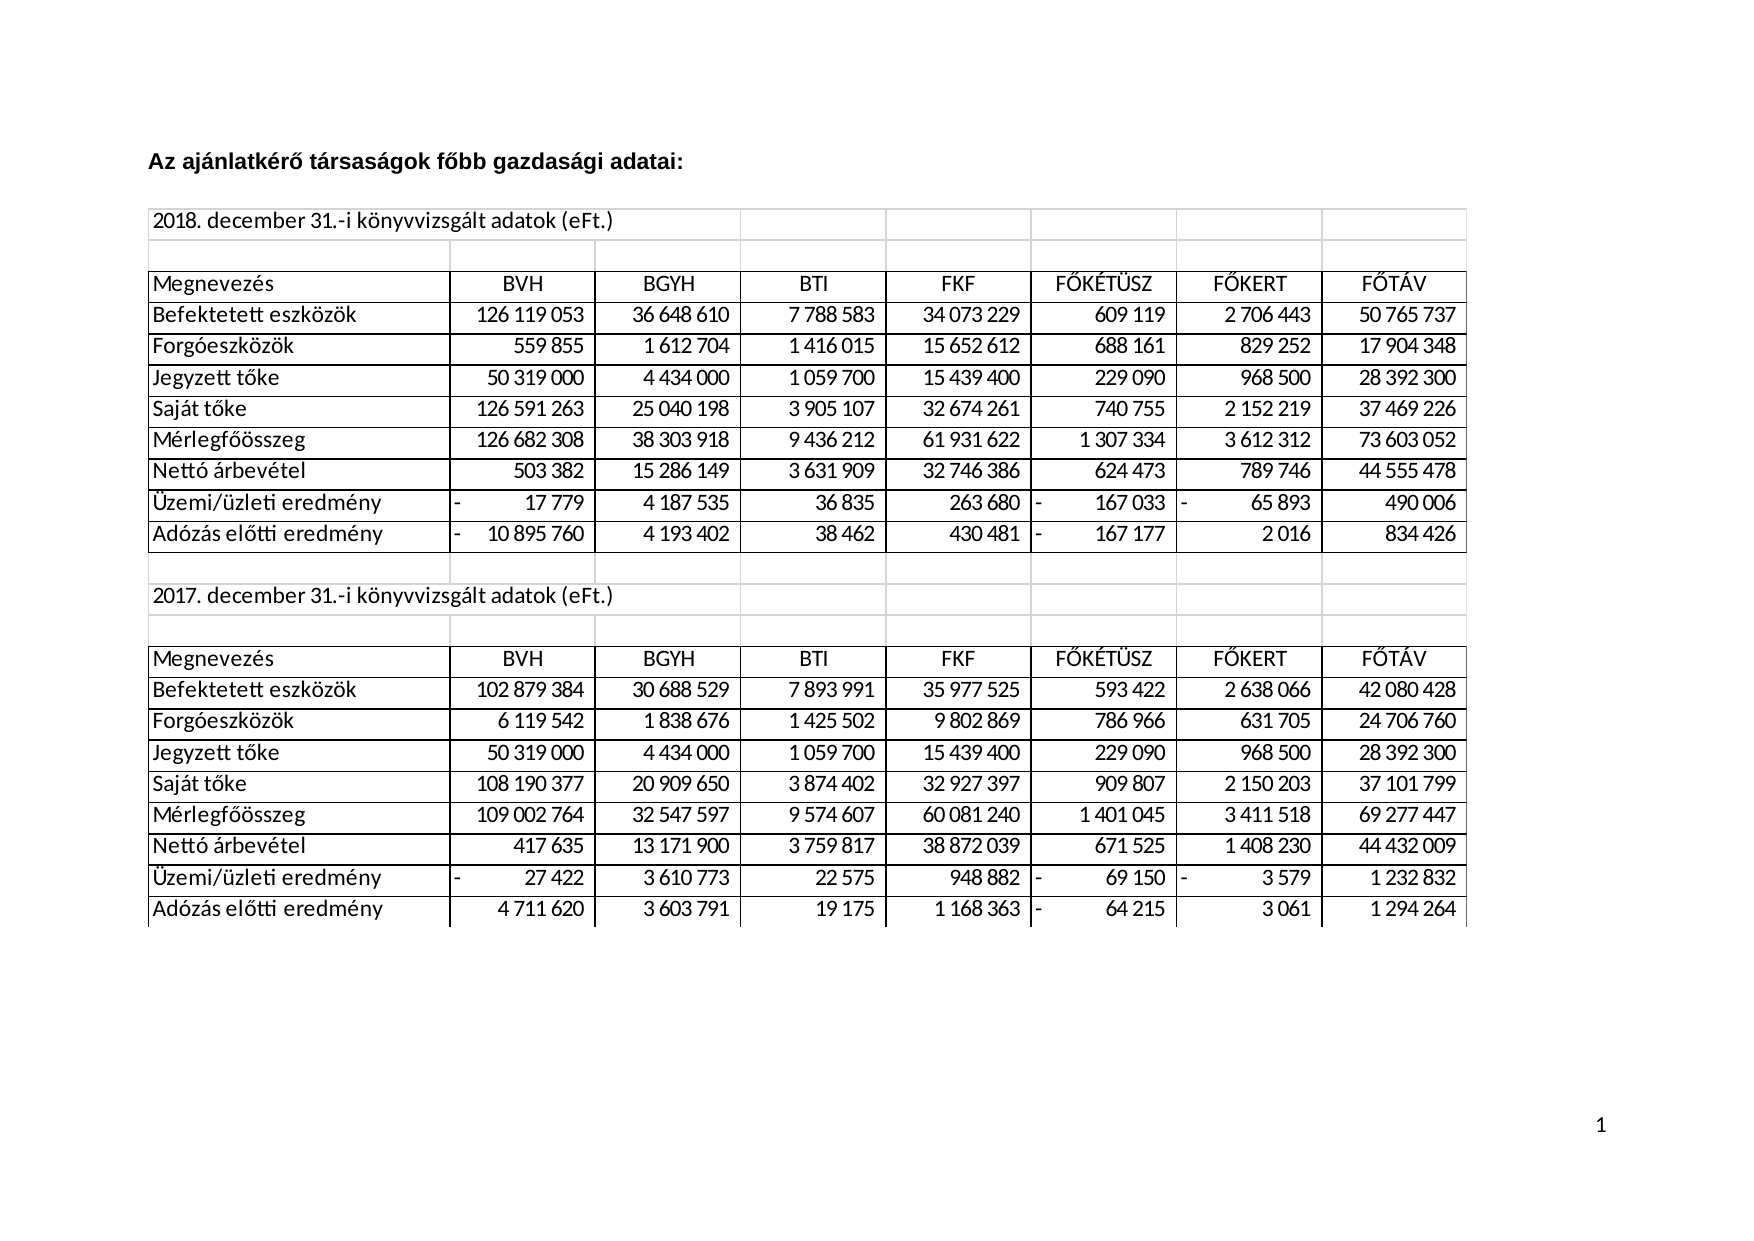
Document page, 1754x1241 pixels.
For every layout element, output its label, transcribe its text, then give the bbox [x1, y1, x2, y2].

text Az ajánlatkérő társaságok főbb gazdasági adatai: [148, 148, 1606, 174]
